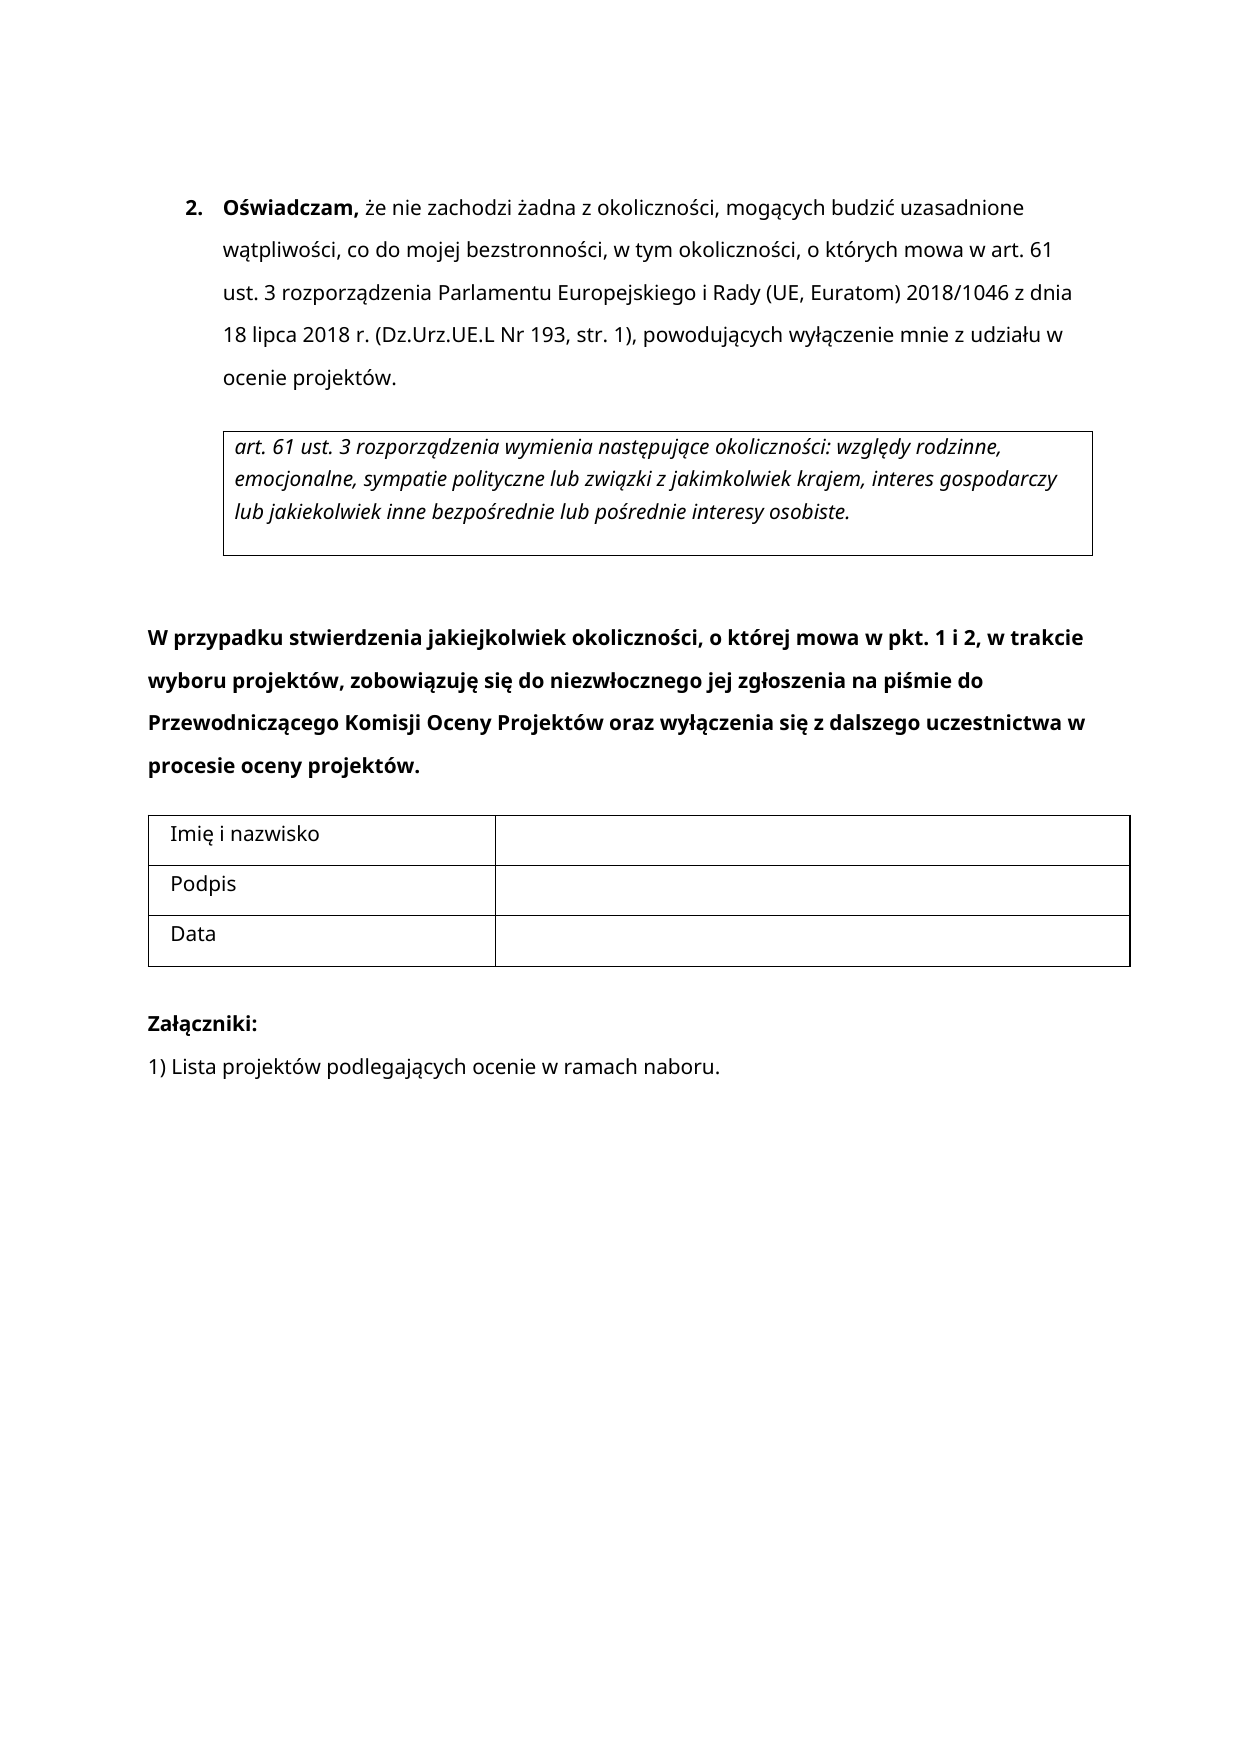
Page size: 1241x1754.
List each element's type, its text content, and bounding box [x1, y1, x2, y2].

table_cell Podpis [149, 866, 495, 915]
table_header [496, 816, 1129, 865]
table_header art. 61 ust. 3 rozporządzenia wymienia następujące okoliczności: względy rodzinne, emocjonalne, sympatie polityczne lub związki z jakimkolwiek krajem, interes gospodarczy lub jakiekolwiek inne bezpośrednie lub pośrednie interesy osobiste. [224, 432, 1092, 555]
table_cell Data [149, 916, 495, 966]
table_header Imię i nazwisko [149, 816, 495, 865]
text W przypadku stwierdzenia jakiejkolwiek okoliczności, o której mowa w pkt. 1 i 2, w trakcie wyboru projektów, zobowiązuję się do niezwłocznego jej zgłoszenia na piśmie do Przewodniczącego Komisji Oceny Projektów oraz wyłączenia się z dalszego uczestnictwa w procesie oceny projektów. [148, 623, 1093, 779]
table_cell [496, 916, 1129, 966]
text 1) Lista projektów podlegających ocenie w ramach naboru. [148, 1052, 1093, 1080]
list Oświadczam, że nie zachodzi żadna z okoliczności, mogących budzić uzasadnione wątpliwości, co do mojej bezstronności, w tym okoliczności, o których mowa w art. 61 ust. 3 rozporządzenia Parlamentu Europejskiego i Rady (UE, Euratom) 2018/1046 z dnia 18 lipca 2018 r. (Dz.Urz.UE.L Nr 193, str. 1), powodujących wyłączenie mnie z udziału w ocenie projektów. [185, 193, 1093, 392]
table_cell [496, 866, 1129, 915]
text Załączniki: [148, 1009, 1093, 1038]
